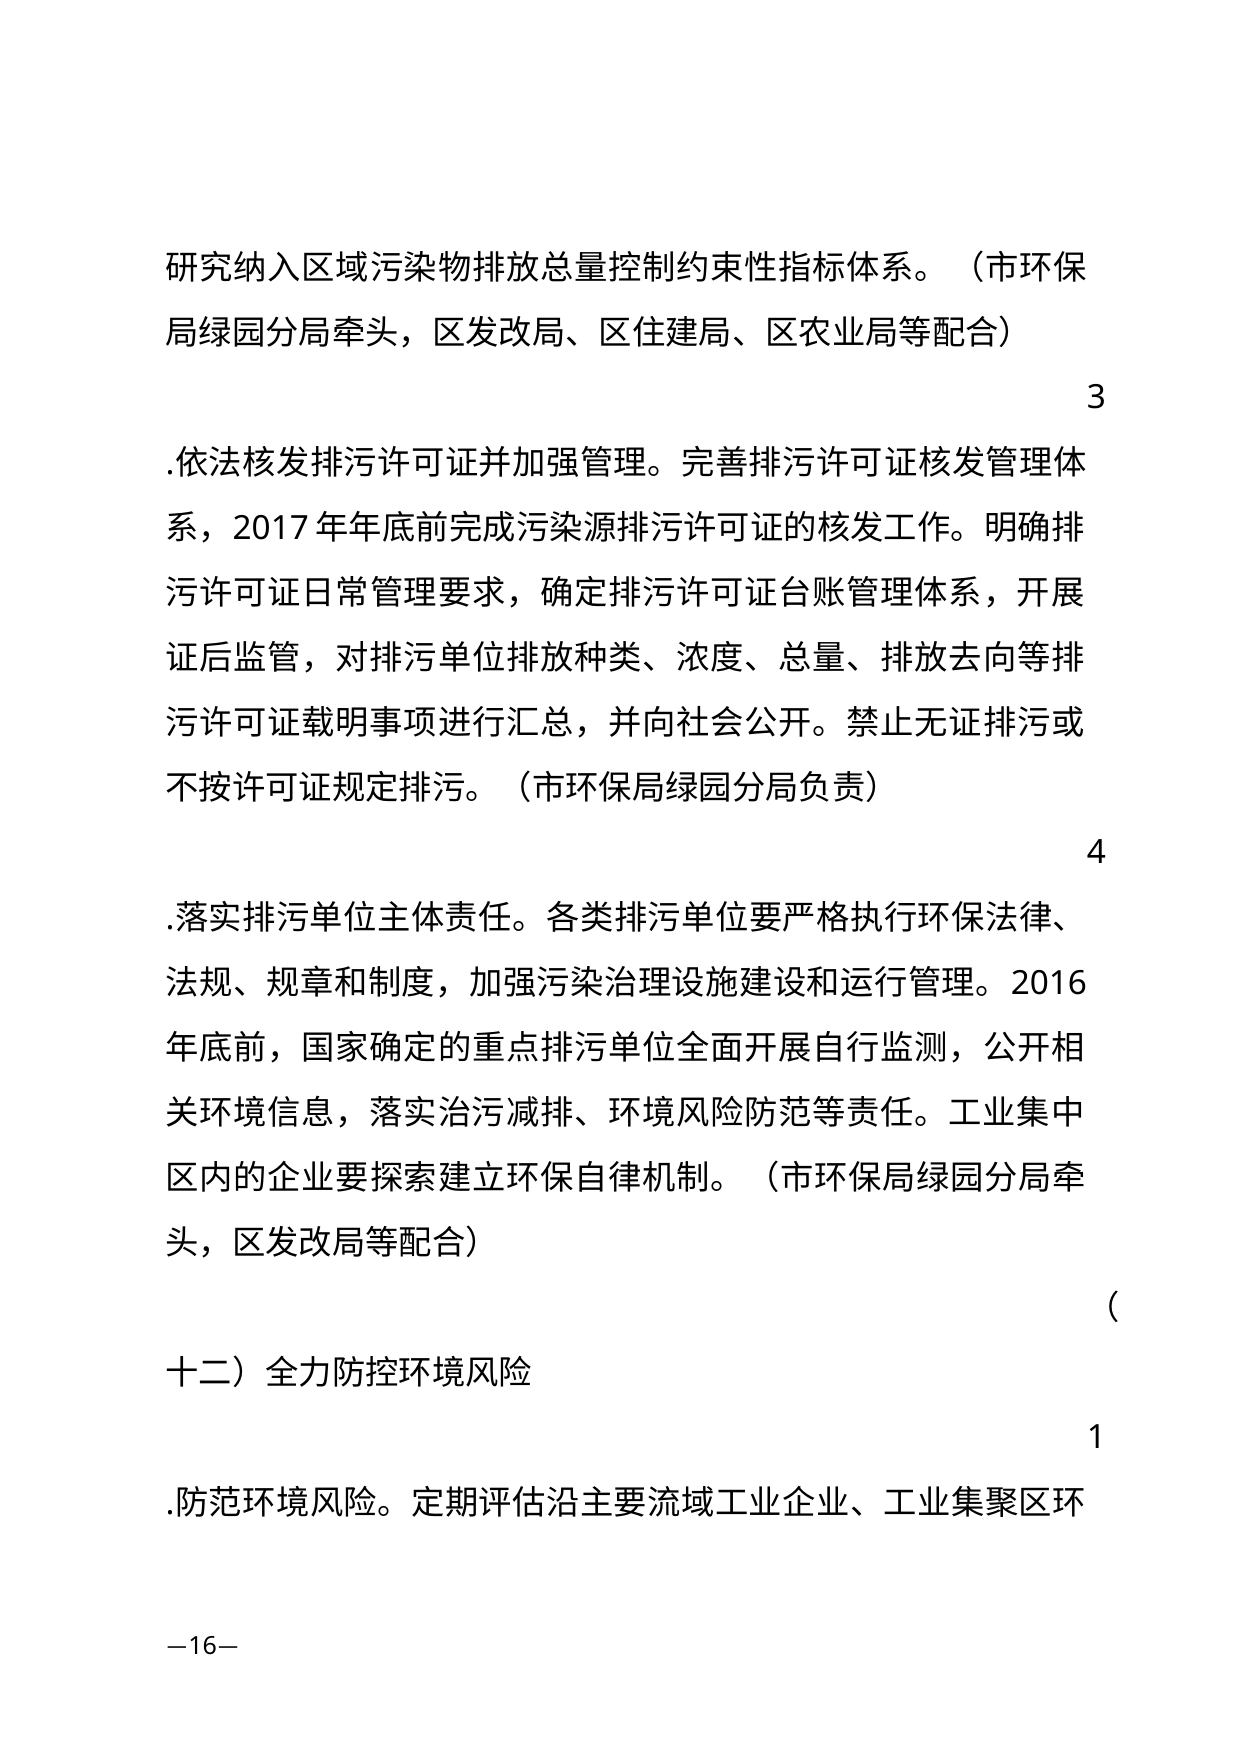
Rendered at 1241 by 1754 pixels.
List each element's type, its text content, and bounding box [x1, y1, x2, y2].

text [165, 1403, 1087, 1533]
text （十二）全力防控环境风险 [165, 1273, 1087, 1403]
text 3.依法核发排污许可证并加强管理。完善排污许可证核发管理体系，2017年年底前完成污染源排污许可证的核发工作。明确排污许可证日常管理要求，确定排污许可证台账管理体系，开展证后监管，对排污单位排放种类、浓度、总量、排放去向等排污许可证载明事项进行汇总，并向社会公开。禁止无证排污或不按许可证规定排污。（市环保局绿园分局负责） [165, 363, 1087, 818]
text 4.落实排污单位主体责任。各类排污单位要严格执行环保法律、法规、规章和制度，加强污染治理设施建设和运行管理。2016年底前，国家确定的重点排污单位全面开展自行监测，公开相关环境信息，落实治污减排、环境风险防范等责任。工业集中区内的企业要探索建立环保自律机制。（市环保局绿园分局牵头，区发改局等配合） [165, 818, 1087, 1273]
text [165, 233, 1087, 363]
